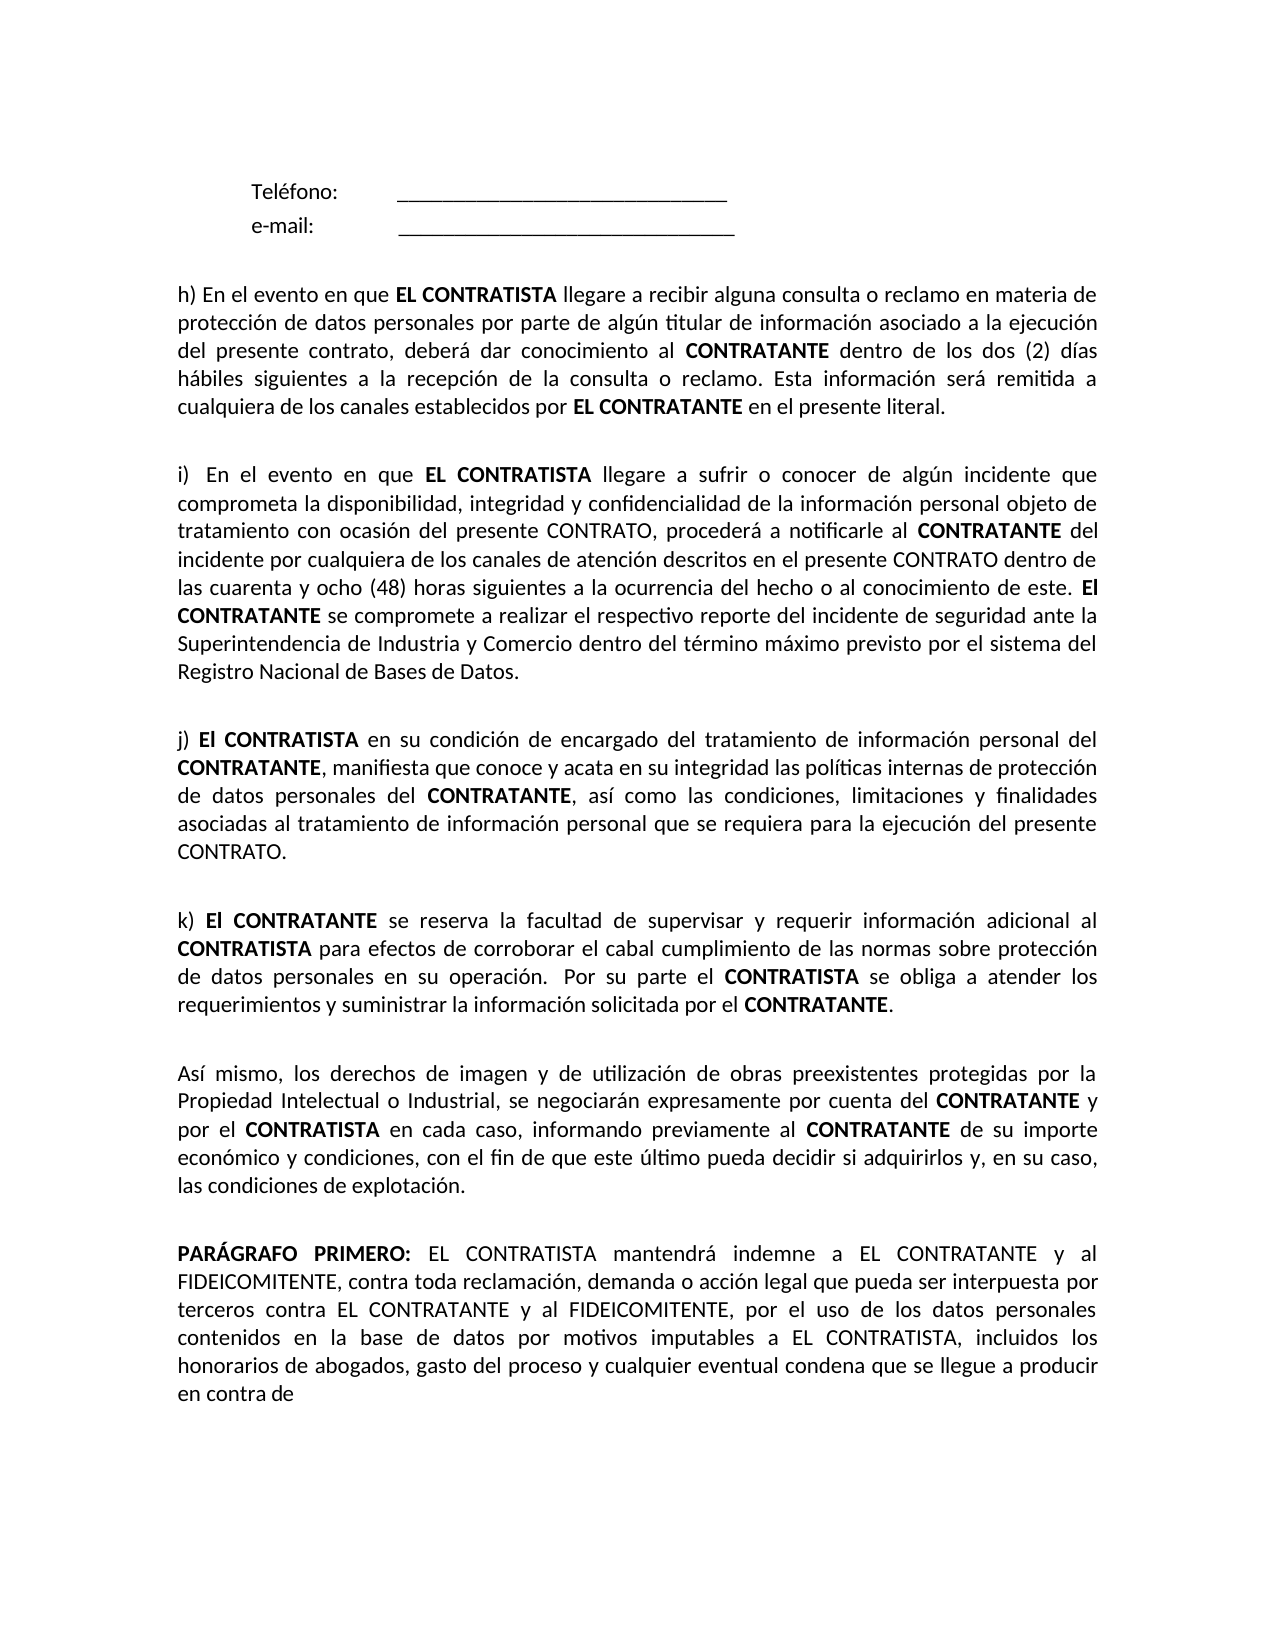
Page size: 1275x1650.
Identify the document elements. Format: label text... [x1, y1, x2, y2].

list El CONTRATISTA en su condición de encargado del tratamiento de información personal del CONTRATANTE, manifiesta que conoce y acata en su integridad las políticas internas de protección de datos personales del CONTRATANTE, así como las condiciones, limitaciones y finalidades asociadas al tratamiento de información personal que se requiera para la ejecución del presente CONTRATO. [177, 725, 1098, 865]
text e-mail: ______________________________ [251, 211, 1194, 239]
text Así mismo, los derechos de imagen y de utilización de obras preexistentes protegidas por la Propiedad Intelectual o Industrial, se negociarán expresamente por cuenta del CONTRATANTE y por el CONTRATISTA en cada caso, informando previamente al CONTRATANTE de su importe económico y condiciones, con el fin de que este último pueda decidir si adquirirlos y, en su caso, las condiciones de explotación. [177, 1059, 1098, 1199]
text PARÁGRAFO PRIMERO: EL CONTRATISTA mantendrá indemne a EL CONTRATANTE y al FIDEICOMITENTE, contra toda reclamación, demanda o acción legal que pueda ser interpuesta por terceros contra EL CONTRATANTE y al FIDEICOMITENTE, por el uso de los datos personales contenidos en la base de datos por motivos imputables a EL CONTRATISTA, incluidos los honorarios de abogados, gasto del proceso y cualquier eventual condena que se llegue a producir en contra de [177, 1239, 1098, 1407]
list El CONTRATANTE se reserva la facultad de supervisar y requerir información adicional al CONTRATISTA para efectos de corroborar el cabal cumplimiento de las normas sobre protección de datos personales en su operación. Por su parte el CONTRATISTA se obliga a atender los requerimientos y suministrar la información solicitada por el CONTRATANTE. [177, 906, 1098, 1018]
list En el evento en que EL CONTRATISTA llegare a sufrir o conocer de algún incidente que comprometa la disponibilidad, integridad y confidencialidad de la información personal objeto de tratamiento con ocasión del presente CONTRATO, procederá a notificarle al CONTRATANTE del incidente por cualquiera de los canales de atención descritos en el presente CONTRATO dentro de las cuarenta y ocho (48) horas siguientes a la ocurrencia del hecho o al conocimiento de este. El CONTRATANTE se compromete a realizar el respectivo reporte del incidente de seguridad ante la Superintendencia de Industria y Comercio dentro del término máximo previsto por el sistema del Registro Nacional de Bases de Datos. [177, 461, 1098, 685]
list En el evento en que EL CONTRATISTA llegare a recibir alguna consulta o reclamo en materia de protección de datos personales por parte de algún titular de información asociado a la ejecución del presente contrato, deberá dar conocimiento al CONTRATANTE dentro de los dos (2) días hábiles siguientes a la recepción de la consulta o reclamo. Esta información será remitida a cualquiera de los canales establecidos por EL CONTRATANTE en el presente literal. [177, 280, 1098, 420]
text Teléfono: _____________________________ [251, 177, 1194, 205]
